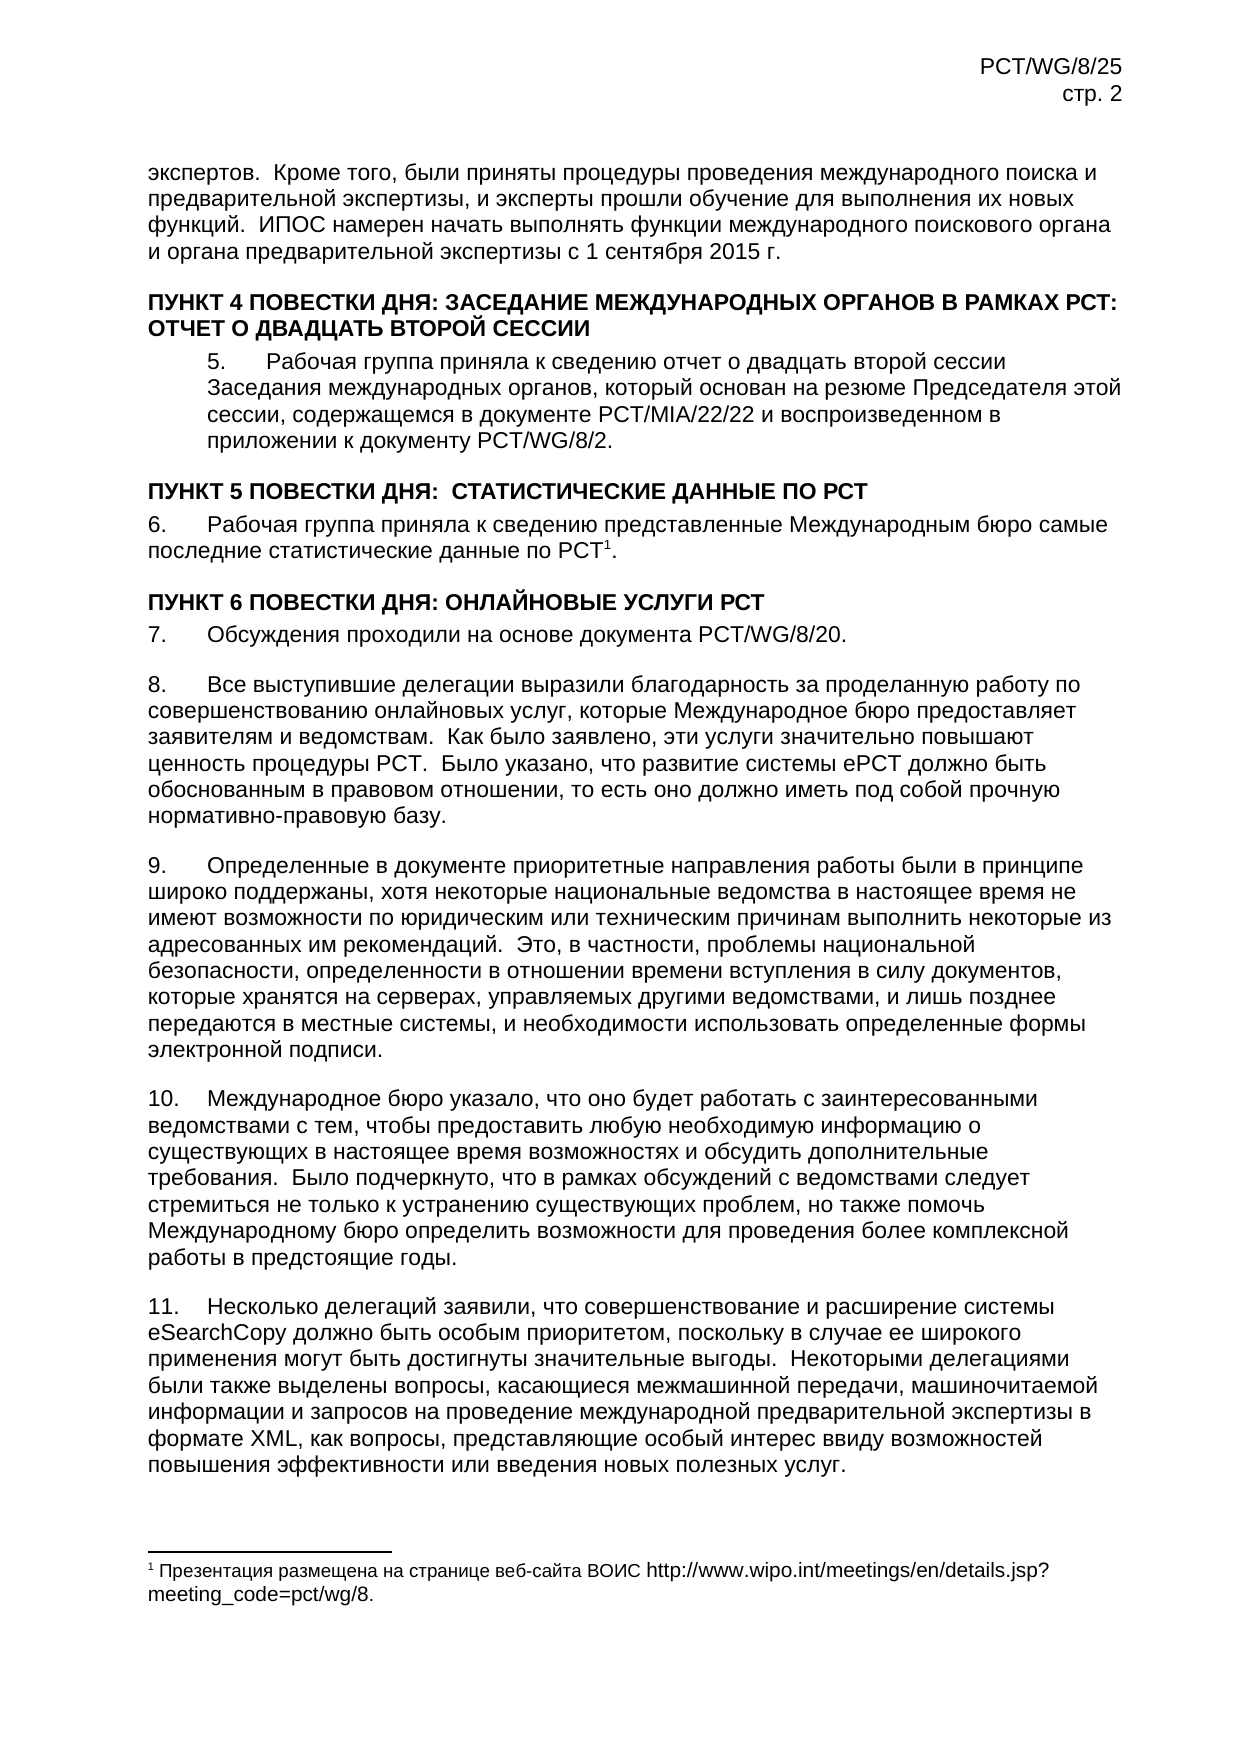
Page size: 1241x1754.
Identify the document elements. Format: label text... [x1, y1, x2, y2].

text Несколько делегаций заявили, что совершенствование и расширение системы eSearchCopy должно быть особым приоритетом, поскольку в случае ее широкого применения могут быть достигнуты значительные выгоды. Некоторыми делегациями были также выделены вопросы, касающиеся межмашинной передачи, машиночитаемой информации и запросов на проведение международной предварительной экспертизы в формате XML, как вопросы, представляющие особый интерес ввиду возможностей повышения эффективности или введения новых полезных услуг. [148, 1293, 1122, 1477]
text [148, 158, 1122, 264]
text Международное бюро указало, что оно будет работать с заинтересованными ведомствами с тем, чтобы предоставить любую необходимую информацию о существующих в настоящее время возможностях и обсудить дополнительные требования. Было подчеркнуто, что в рамках обсуждений с ведомствами следует стремиться не только к устранению существующих проблем, но также помочь Международному бюро определить возможности для проведения более комплексной работы в предстоящие годы. [148, 1085, 1122, 1270]
text Все выступившие делегации выразили благодарность за проделанную работу по совершенствованию онлайновых услуг, которые Международное бюро предоставляет заявителям и ведомствам. Как было заявлено, эти услуги значительно повышают ценность процедуры РСТ. Было указано, что развитие системы ePCT должно быть обоснованным в правовом отношении, то есть оно должно иметь под собой прочную нормативно-правовую базу. [148, 671, 1122, 829]
text Рабочая группа приняла к сведению представленные Международным бюро самые последние статистические данные по РСТ. [148, 511, 1122, 564]
text Обсуждения проходили на основе документа PCT/WG/8/20. [148, 621, 1122, 648]
subtitle пункт 4 повестки дня: ЗАСЕДАНИЕ МЕЖДУНАРОДНЫХ ОРГАНОВ В РАМКАХ рСТ: ОТЧЕТ О ДВАДЦАТЬ второй СЕССИИ [148, 289, 1122, 342]
text Рабочая группа приняла к сведению отчет о двадцать второй сессии Заседания международных органов, который основан на резюме Председателя этой сессии, содержащемся в документе PCT/MIA/22/22 и воспроизведенном в приложении к документу PCT/WG/8/2. [207, 348, 1122, 453]
subtitle пункт 6 повестки дня: онлайновые услуги рст [148, 589, 1122, 615]
text Определенные в документе приоритетные направления работы были в принципе широко поддержаны, хотя некоторые национальные ведомства в настоящее время не имеют возможности по юридическим или техническим причинам выполнить некоторые из адресованных им рекомендаций. Это, в частности, проблемы национальной безопасности, определенности в отношении времени вступления в силу документов, которые хранятся на серверах, управляемых другими ведомствами, и лишь позднее передаются в местные системы, и необходимости использовать определенные формы электронной подписи. [148, 852, 1122, 1062]
subtitle Пункт 5 повестки дня: статистические данные по РСТ [148, 478, 1122, 505]
